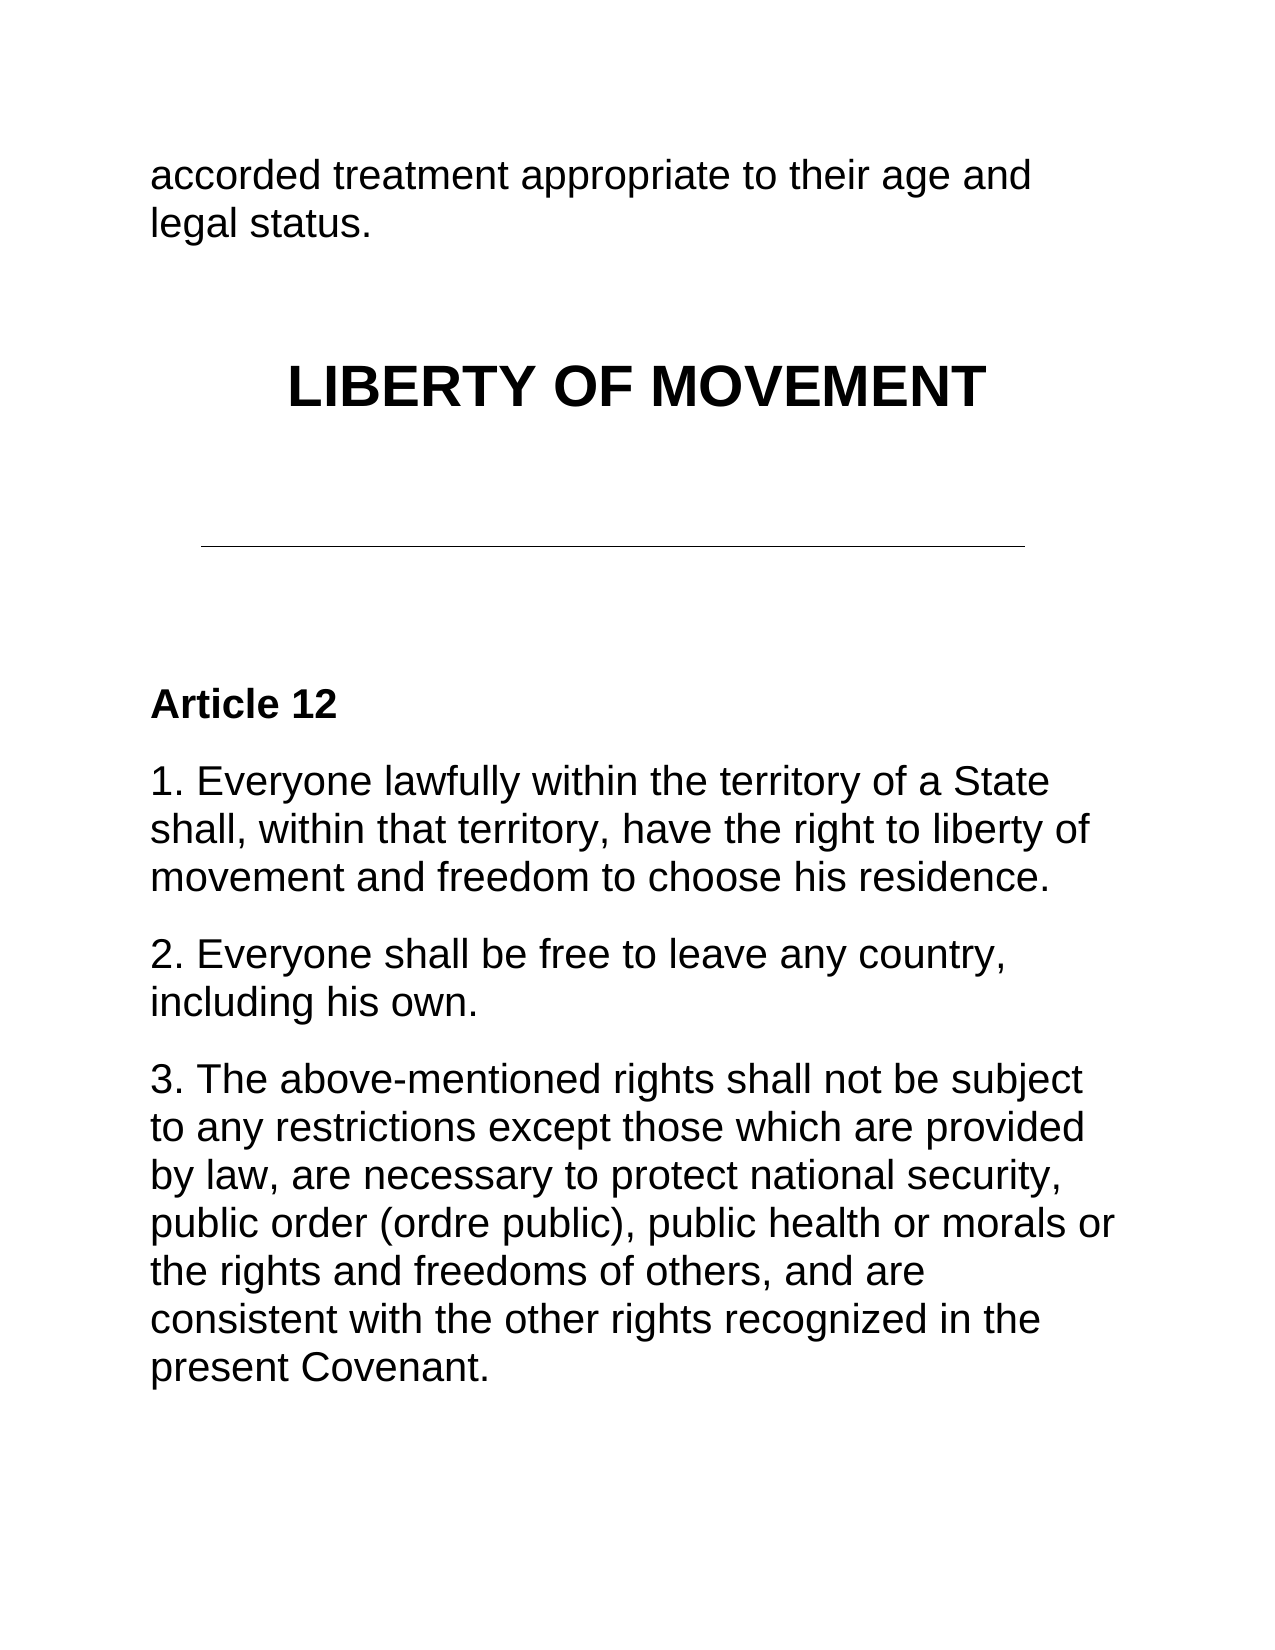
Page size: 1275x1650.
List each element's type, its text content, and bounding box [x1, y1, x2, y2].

text Article 12 [150, 679, 1125, 727]
text 1. Everyone lawfully within the territory of a State shall, within that territory, have the right to liberty of movement and freedom to choose his residence. [150, 757, 1125, 900]
text LIBERTY OF MOVEMENT [150, 352, 1125, 419]
text 3. The above-mentioned rights shall not be subject to any restrictions except those which are provided by law, are necessary to protect national security, public order (ordre public), public health or morals or the rights and freedoms of others, and are consistent with the other rights recognized in the present Covenant. [150, 1054, 1125, 1390]
text 2. Everyone shall be free to leave any country, including his own. [150, 929, 1125, 1025]
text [150, 150, 1125, 246]
